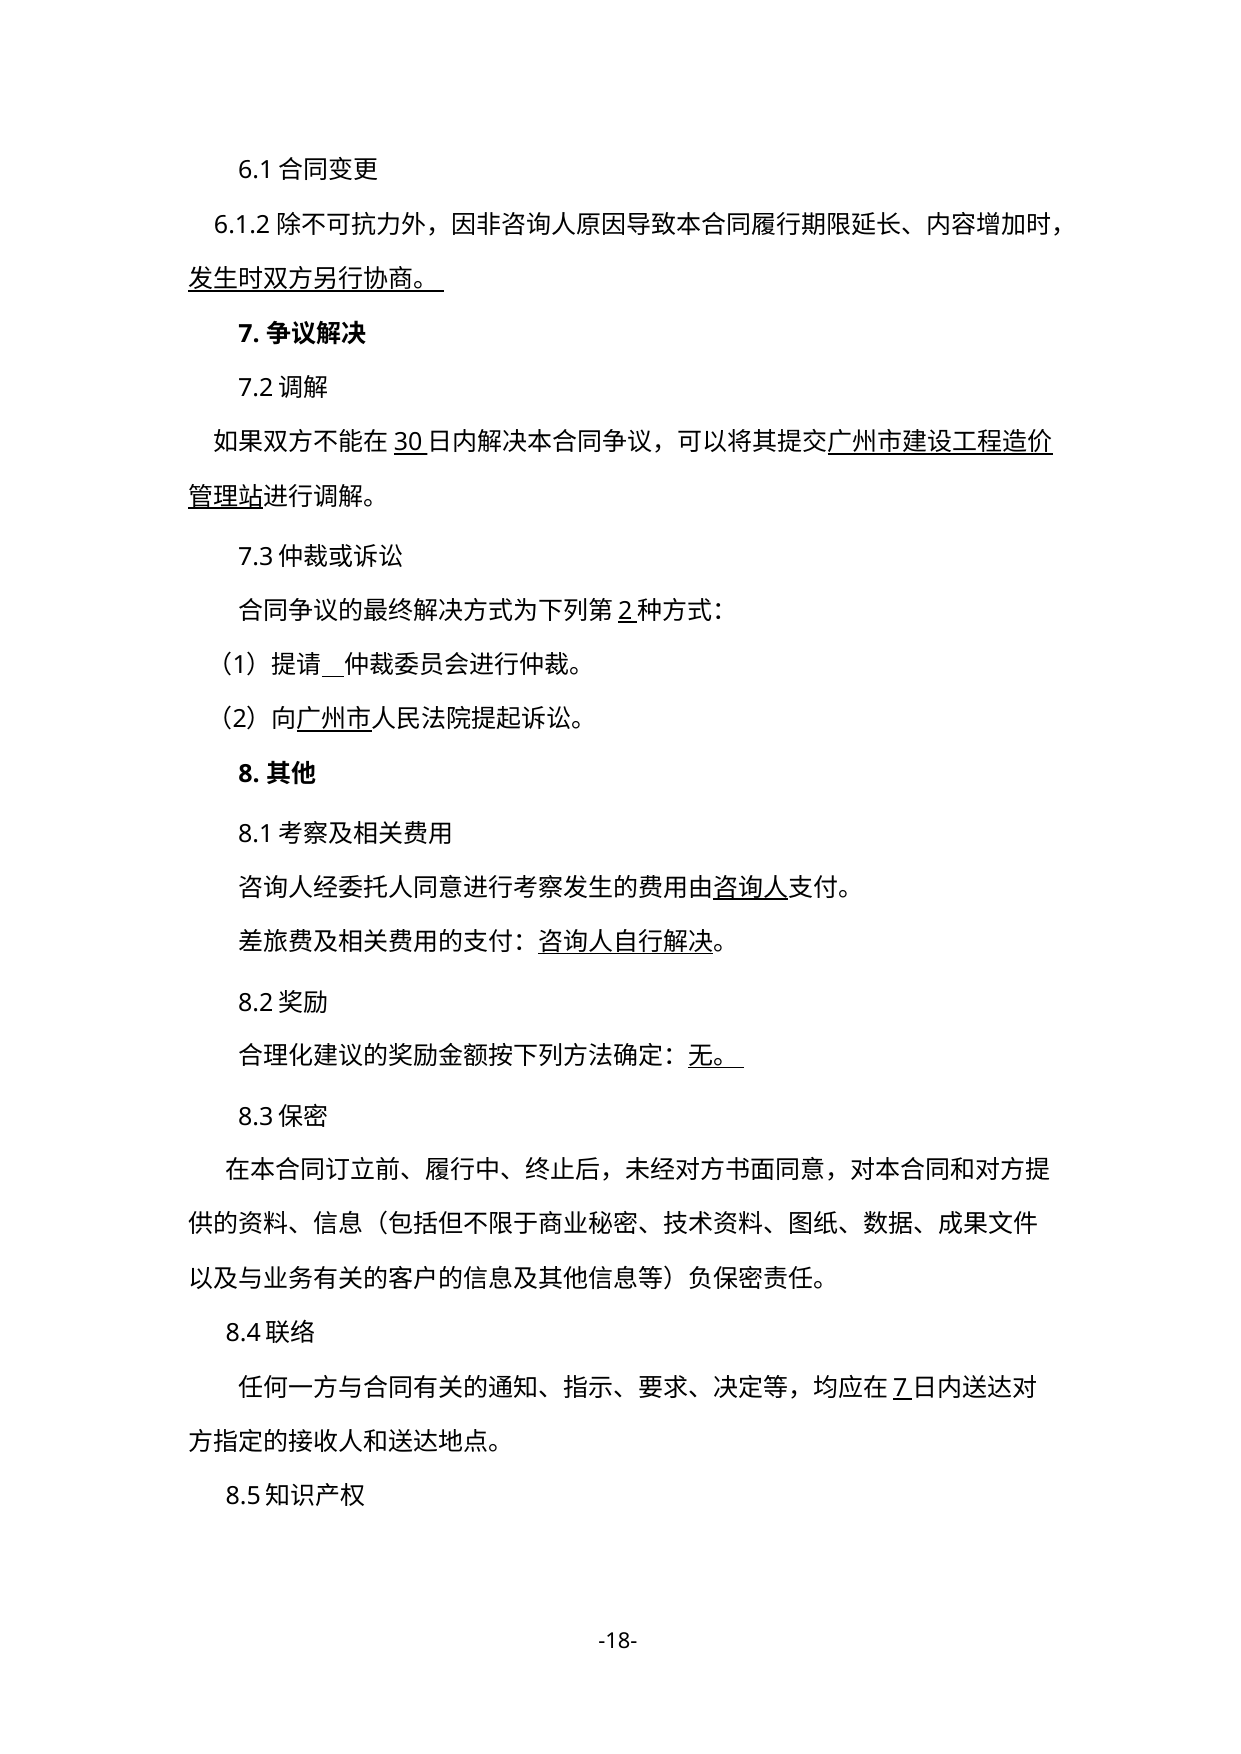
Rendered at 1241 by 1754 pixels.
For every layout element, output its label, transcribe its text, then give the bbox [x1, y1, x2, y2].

text 差旅费及相关费用的支付：咨询人自行解决。 [188, 922, 1052, 958]
text 7.2调解 如果双方不能在30日内解决本合同争议，可以将其提交广州市建设工程造价管理站进行调解。 [188, 367, 1052, 512]
text 8. 其他 [188, 753, 1052, 789]
text 合理化建议的奖励金额按下列方法确定：无。 [188, 1036, 1052, 1072]
title 7. 争议解决 [188, 313, 1052, 349]
text 8.4联络 [188, 1313, 1052, 1349]
subtitle 8.1考察及相关费用 [188, 814, 1052, 850]
text 8.5知识产权 [188, 1476, 1052, 1512]
text 咨询人经委托人同意进行考察发生的费用由咨询人支付。 [188, 867, 1052, 903]
subtitle 7.3仲裁或诉讼 [188, 537, 1052, 573]
text 任何一方与合同有关的通知、指示、要求、决定等，均应在7日内送达对方指定的接收人和送达地点。 [188, 1367, 1052, 1458]
text 合同争议的最终解决方式为下列第2种方式： （1）提请 仲裁委员会进行仲裁。 （2）向广州市人民法院提起诉讼。 [188, 590, 1052, 735]
text 在本合同订立前、履行中、终止后，未经对方书面同意，对本合同和对方提供的资料、信息（包括但不限于商业秘密、技术资料、图纸、数据、成果文件以及与业务有关的客户的信息及其他信息等）负保密责任。 [188, 1149, 1052, 1294]
subtitle 8.3保密 [188, 1096, 1052, 1132]
subtitle 8.2奖励 [188, 982, 1052, 1018]
text 6.1合同变更 6.1.2 除不可抗力外，因非咨询人原因导致本合同履行期限延长、内容增加时，发生时双方另行协商。 [188, 150, 1052, 295]
